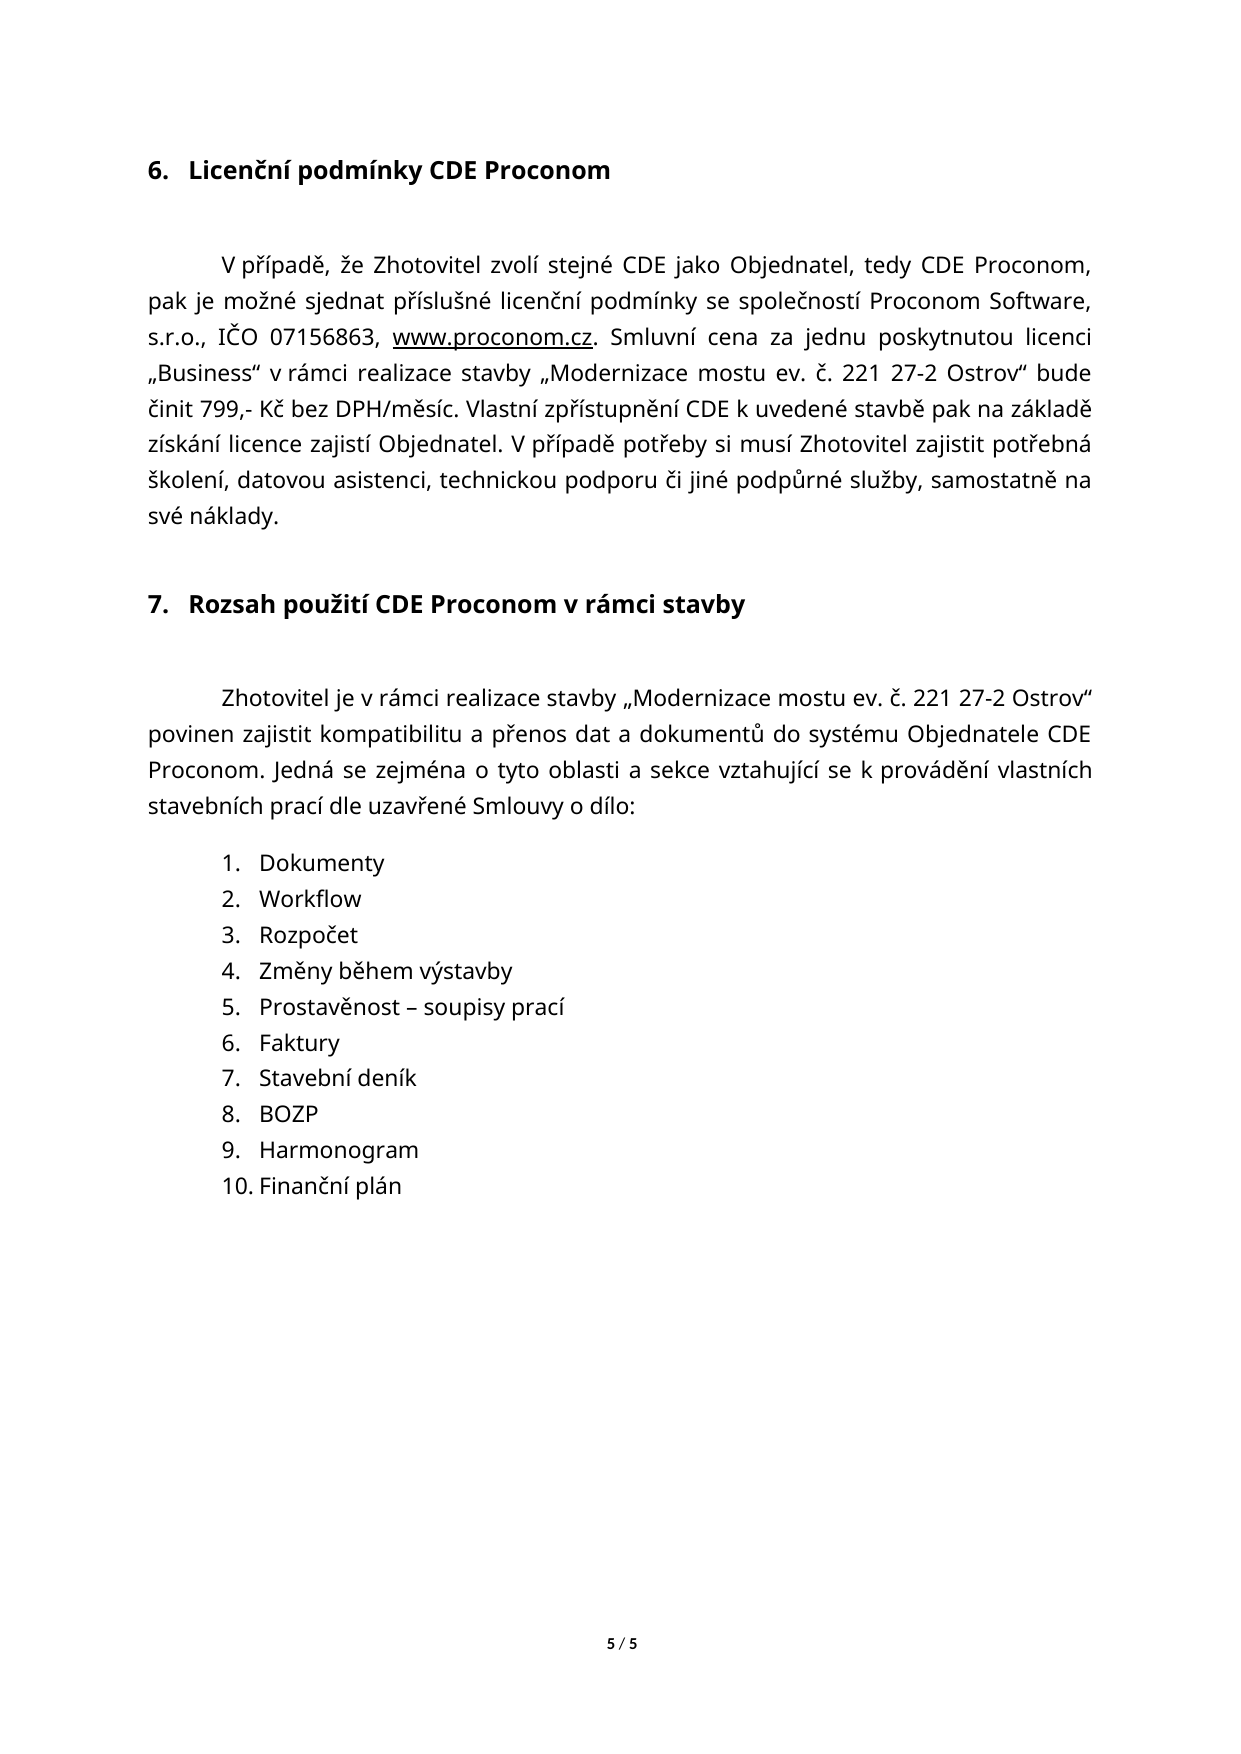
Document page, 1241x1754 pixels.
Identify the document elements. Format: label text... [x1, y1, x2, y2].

list Workflow [221, 883, 583, 914]
subtitle 6. Licenční podmínky CDE Proconom [148, 153, 1093, 187]
subtitle 7. Rozsah použití CDE Proconom v rámci stavby [148, 586, 1093, 620]
list Prostavěnost – soupisy prací [221, 991, 583, 1022]
list Dokumenty [221, 847, 583, 878]
list Harmonogram [221, 1134, 583, 1166]
list Změny během výstavby [221, 954, 583, 986]
list Rozpočet [221, 919, 583, 950]
text Zhotovitel je v rámci realizace stavby „Modernizace mostu ev. č. 221 27-2 Ostrov“ povinen zajistit kompatibilitu a přenos dat a dokumentů do systému Objednatele CDE Proconom. Jedná se zejména o tyto oblasti a sekce vztahující se k provádění vlastních stavebních prací dle uzavřené Smlouvy o dílo: [148, 682, 1093, 821]
list Stavební deník [221, 1062, 583, 1094]
list BOZP [221, 1098, 583, 1129]
text V případě, že Zhotovitel zvolí stejné CDE jako Objednatel, tedy CDE Proconom, pak je možné sjednat příslušné licenční podmínky se společností Proconom Software, s.r.o., IČO 07156863, www.proconom.cz. Smluvní cena za jednu poskytnutou licenci „Business“ v rámci realizace stavby „Modernizace mostu ev. č. 221 27-2 Ostrov“ bude činit 799,- Kč bez DPH/měsíc. Vlastní zpřístupnění CDE k uvedené stavbě pak na základě získání licence zajistí Objednatel. V případě potřeby si musí Zhotovitel zajistit potřebná školení, datovou asistenci, technickou podporu či jiné podpůrné služby, samostatně na své náklady. [148, 249, 1093, 532]
list Faktury [221, 1026, 583, 1058]
list Finanční plán [221, 1170, 583, 1201]
